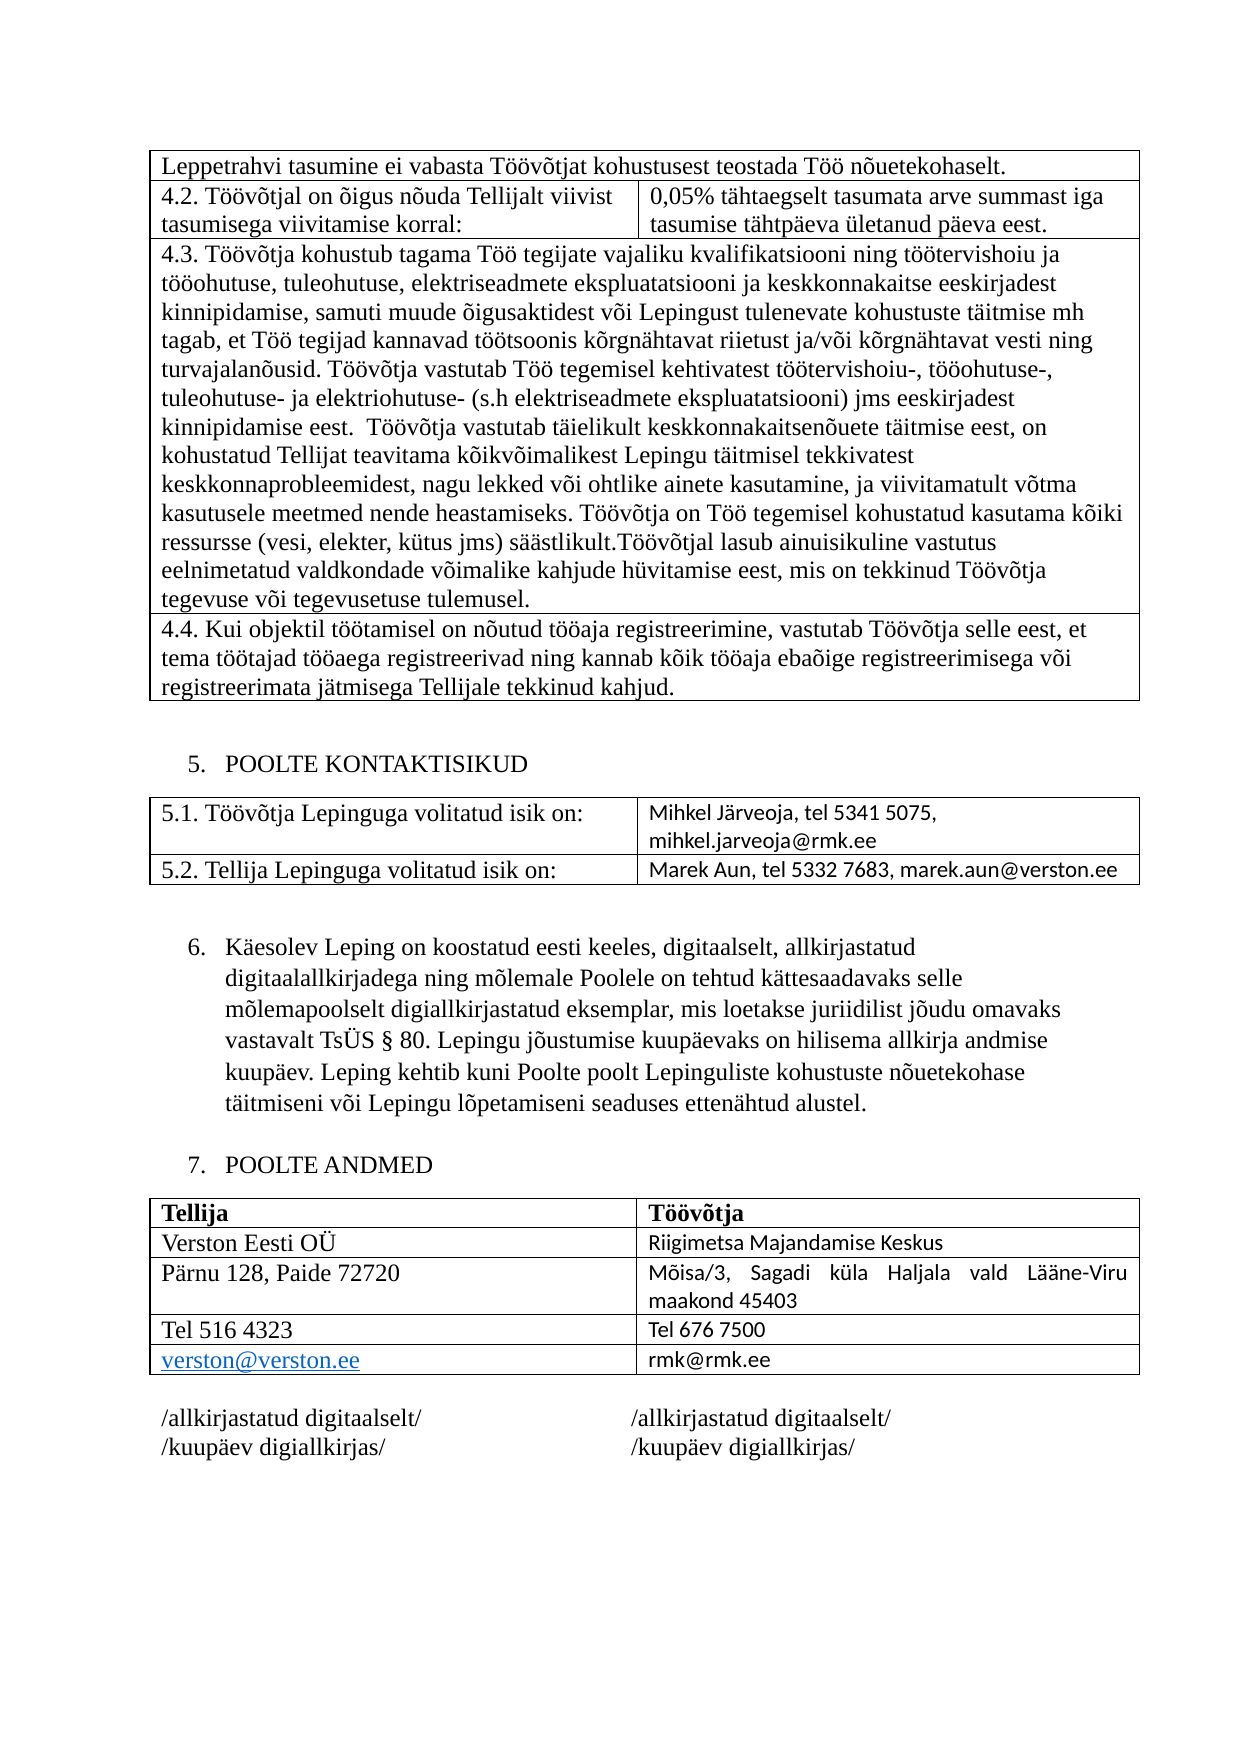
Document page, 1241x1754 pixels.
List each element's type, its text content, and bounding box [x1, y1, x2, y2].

table_header 5.1. Töövõtja Lepinguga volitatud isik on: [151, 798, 637, 854]
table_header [151, 151, 1139, 180]
table_cell Verston Eesti OÜ [151, 1228, 636, 1257]
table_header Töövõtja [637, 1199, 1139, 1227]
table_cell verston@verston.ee [151, 1345, 636, 1374]
table_cell Tel 516 4323 [151, 1315, 636, 1344]
table_cell 4.4. Kui objektil töötamisel on nõutud tööaja registreerimine, vastutab Töövõtja selle eest, et tema töötajad tööaega registreerivad ning kannab kõik tööaja ebaõige registreerimisega või registreerimata jätmisega Tellijale tekkinud kahjud. [151, 614, 1139, 700]
table_cell /allkirjastatud digitaalselt/ [620, 1375, 1089, 1432]
table_header Tellija [151, 1199, 636, 1227]
table_cell 4.3. Töövõtja kohustub tagama Töö tegijate vajaliku kvalifikatsiooni ning töötervishoiu ja tööohutuse, tuleohutuse, elektriseadmete ekspluatatsiooni ja keskkonnakaitse eeskirjadest kinnipidamise, samuti muude õigusaktidest või Lepingust tulenevate kohustuste täitmise mh tagab, et Töö tegijad kannavad töötsoonis kõrgnähtavat riietust ja/või kõrgnähtavat vesti ning turvajalanõusid. Töövõtja vastutab Töö tegemisel kehtivatest töötervishoiu-, tööohutuse-, tuleohutuse- ja elektriohutuse- (s.h elektriseadmete ekspluatatsiooni) jms eeskirjadest kinnipidamise eest. Töövõtja vastutab täielikult keskkonnakaitsenõuete täitmise eest, on kohustatud Tellijat teavitama kõikvõimalikest Lepingu täitmisel tekkivatest keskkonnaprobleemidest, nagu lekked või ohtlike ainete kasutamine, ja viivitamatult võtma kasutusele meetmed nende heastamiseks. Töövõtja on Töö tegemisel kohustatud kasutama kõiki ressursse (vesi, elekter, kütus jms) säästlikult.Töövõtjal lasub ainuisikuline vastutus eelnimetatud valdkondade võimalike kahjude hüvitamise eest, mis on tekkinud Töövõtja tegevuse või tegevusetuse tulemusel. [151, 239, 1139, 613]
table_cell Pärnu 128, Paide 72720 [151, 1258, 636, 1314]
list POOLTE ANDMED [187, 1150, 1090, 1178]
list Käesolev Leping on koostatud eesti keeles, digitaalselt, allkirjastatud digitaalallkirjadega ning mõlemale Poolele on tehtud kättesaadavaks selle mõlemapoolselt digiallkirjastatud eksemplar, mis loetakse juriidilist jõudu omavaks vastavalt TsÜS § 80. Lepingu jõustumise kuupäevaks on hilisema allkirja andmise kuupäev. Leping kehtib kuni Poolte poolt Lepinguliste kohustuste nõuetekohase täitmiseni või Lepingu lõpetamiseni seaduses ettenähtud alustel. [187, 932, 1090, 1116]
table_cell /kuupäev digiallkirjas/ [620, 1432, 1089, 1461]
list POOLTE KONTAKTISIKUD [187, 749, 1090, 778]
table_cell /kuupäev digiallkirjas/ [150, 1432, 619, 1461]
table_cell 0,05% tähtaegselt tasumata arve summast iga tasumise tähtpäeva ületanud päeva eest. [639, 181, 1139, 238]
table_cell /allkirjastatud digitaalselt/ [150, 1375, 619, 1432]
table_cell 4.2. Töövõtjal on õigus nõuda Tellijalt viivist tasumisega viivitamise korral: [151, 181, 638, 238]
table_cell 5.2. Tellija Lepinguga volitatud isik on: [151, 855, 637, 884]
